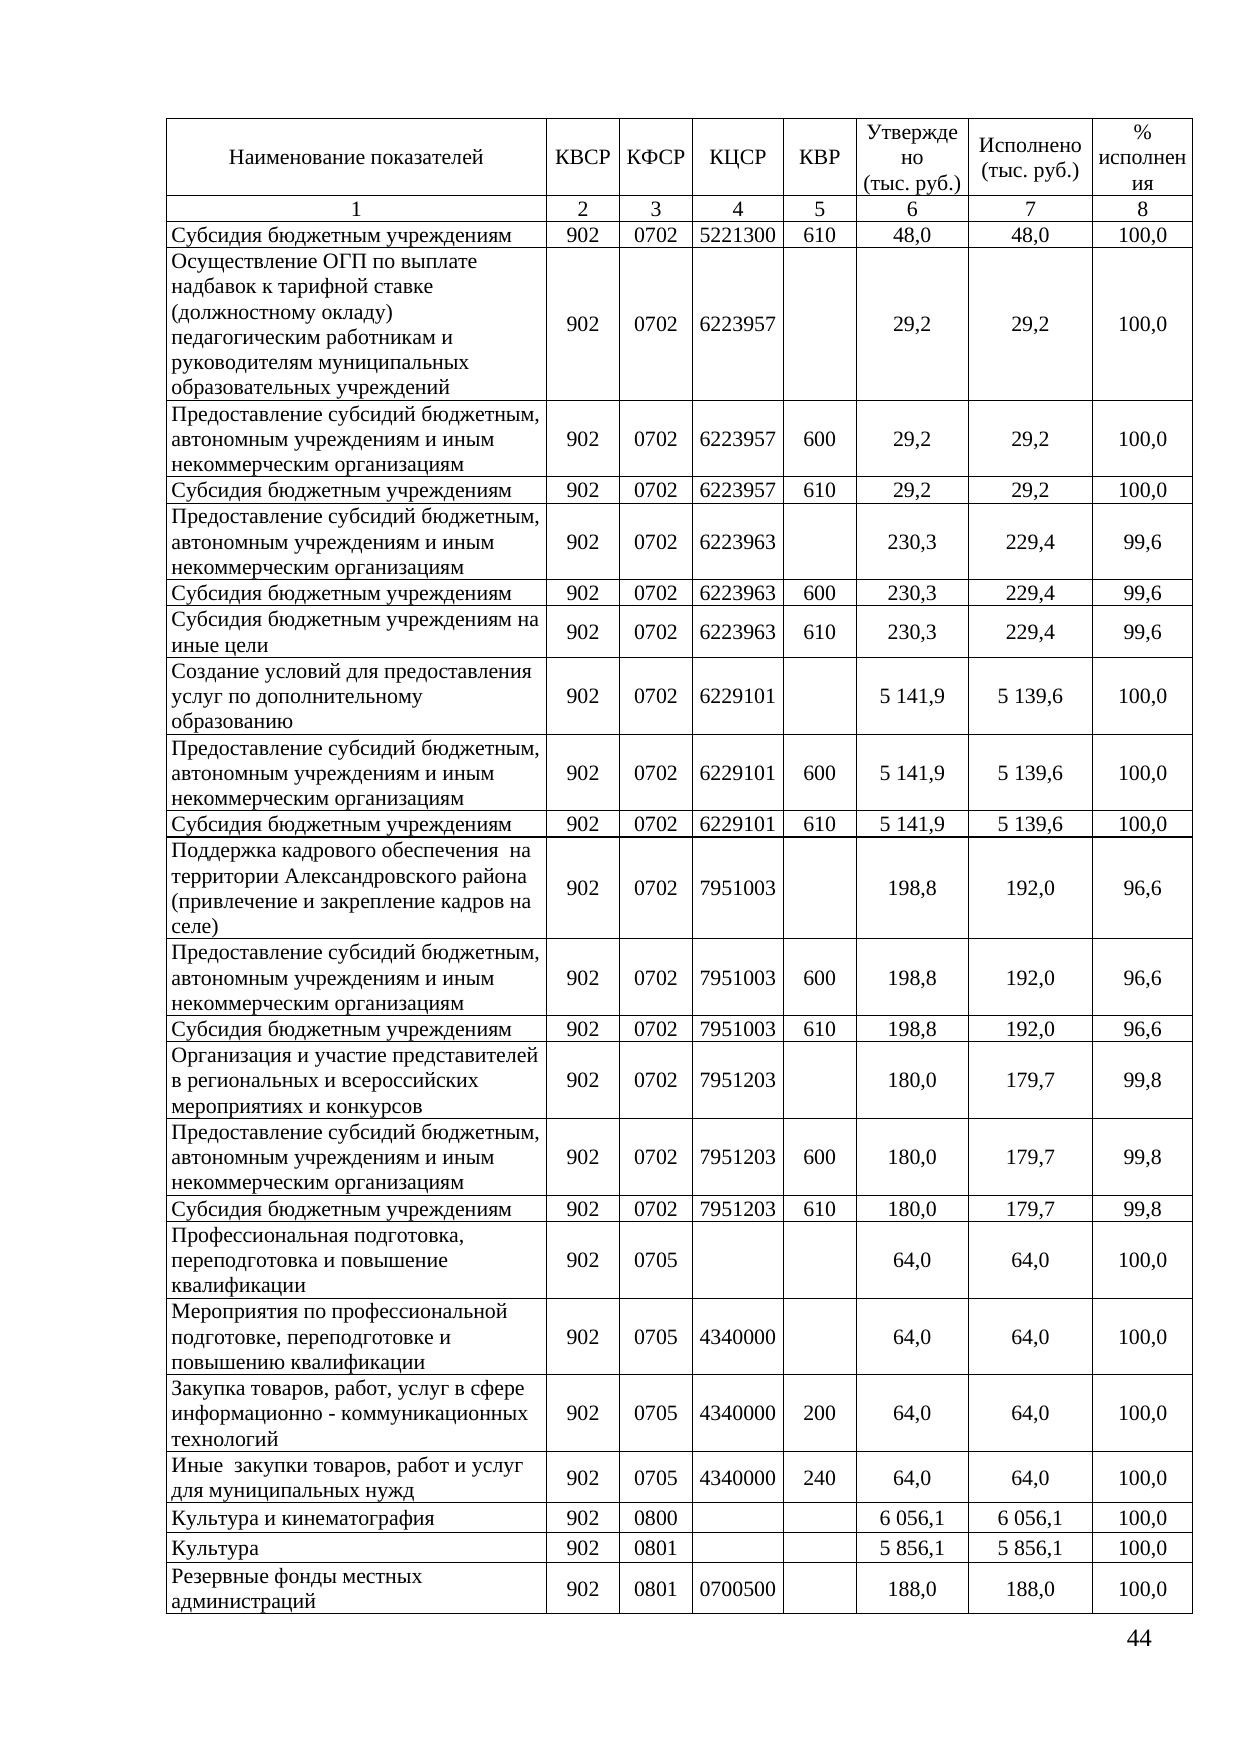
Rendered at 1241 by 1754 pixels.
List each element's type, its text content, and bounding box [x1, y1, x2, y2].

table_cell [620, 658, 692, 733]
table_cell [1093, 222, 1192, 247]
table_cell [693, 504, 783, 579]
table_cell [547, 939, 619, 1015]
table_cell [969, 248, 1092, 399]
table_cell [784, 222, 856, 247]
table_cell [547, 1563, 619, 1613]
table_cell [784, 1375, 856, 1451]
table_cell 7 [969, 196, 1092, 221]
table_cell 4 [693, 196, 783, 221]
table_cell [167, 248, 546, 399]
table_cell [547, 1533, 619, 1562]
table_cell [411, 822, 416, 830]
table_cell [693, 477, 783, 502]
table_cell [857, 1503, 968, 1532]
table_header Наименование показателей [167, 119, 546, 195]
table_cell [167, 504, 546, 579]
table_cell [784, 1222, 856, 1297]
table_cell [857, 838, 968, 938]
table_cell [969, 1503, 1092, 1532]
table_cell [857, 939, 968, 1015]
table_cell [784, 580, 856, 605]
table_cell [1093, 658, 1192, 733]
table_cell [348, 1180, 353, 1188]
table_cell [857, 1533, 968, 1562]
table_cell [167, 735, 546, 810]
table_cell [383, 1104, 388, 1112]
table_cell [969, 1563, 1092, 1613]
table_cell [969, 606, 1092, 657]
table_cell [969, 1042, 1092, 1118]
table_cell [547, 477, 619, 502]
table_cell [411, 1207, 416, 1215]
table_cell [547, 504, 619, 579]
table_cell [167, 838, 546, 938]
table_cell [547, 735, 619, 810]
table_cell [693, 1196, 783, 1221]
table_header КВСР [547, 119, 619, 195]
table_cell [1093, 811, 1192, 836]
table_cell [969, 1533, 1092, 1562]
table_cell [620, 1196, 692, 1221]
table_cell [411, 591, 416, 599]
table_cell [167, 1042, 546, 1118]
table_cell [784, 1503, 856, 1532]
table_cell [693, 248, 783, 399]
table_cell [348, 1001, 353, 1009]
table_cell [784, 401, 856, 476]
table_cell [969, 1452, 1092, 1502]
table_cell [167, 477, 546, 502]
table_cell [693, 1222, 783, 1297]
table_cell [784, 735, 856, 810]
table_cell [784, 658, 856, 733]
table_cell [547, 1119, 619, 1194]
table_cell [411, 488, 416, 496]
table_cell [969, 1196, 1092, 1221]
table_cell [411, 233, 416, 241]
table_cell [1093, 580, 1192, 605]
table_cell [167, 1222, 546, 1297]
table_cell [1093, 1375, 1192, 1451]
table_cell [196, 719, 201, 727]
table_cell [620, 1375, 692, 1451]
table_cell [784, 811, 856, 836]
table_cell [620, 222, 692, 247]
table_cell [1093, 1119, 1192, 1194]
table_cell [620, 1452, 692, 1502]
table_cell 6 [857, 196, 968, 221]
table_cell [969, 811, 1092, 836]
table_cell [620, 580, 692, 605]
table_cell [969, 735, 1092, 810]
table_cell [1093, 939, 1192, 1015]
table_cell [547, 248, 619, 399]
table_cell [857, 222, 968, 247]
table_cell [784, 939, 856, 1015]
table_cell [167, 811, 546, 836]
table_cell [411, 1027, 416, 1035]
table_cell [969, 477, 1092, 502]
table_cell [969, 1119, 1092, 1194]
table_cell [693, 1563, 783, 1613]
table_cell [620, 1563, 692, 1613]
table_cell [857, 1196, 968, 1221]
table_header КЦСР [693, 119, 783, 195]
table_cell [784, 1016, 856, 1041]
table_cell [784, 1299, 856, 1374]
table_cell 5 [784, 196, 856, 221]
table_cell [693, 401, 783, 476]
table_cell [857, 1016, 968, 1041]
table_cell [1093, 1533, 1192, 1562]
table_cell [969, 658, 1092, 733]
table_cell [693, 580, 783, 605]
table_cell 1 [167, 196, 546, 221]
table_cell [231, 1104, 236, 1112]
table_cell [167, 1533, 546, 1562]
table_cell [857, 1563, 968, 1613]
table_cell 2 [547, 196, 619, 221]
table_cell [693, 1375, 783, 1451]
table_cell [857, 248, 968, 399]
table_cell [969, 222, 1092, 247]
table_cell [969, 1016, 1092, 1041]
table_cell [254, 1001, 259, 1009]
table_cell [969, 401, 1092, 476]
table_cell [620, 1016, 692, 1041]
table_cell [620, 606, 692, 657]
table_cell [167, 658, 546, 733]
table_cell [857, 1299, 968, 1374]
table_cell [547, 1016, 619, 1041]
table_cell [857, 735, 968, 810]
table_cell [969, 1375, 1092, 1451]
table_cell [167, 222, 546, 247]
table_header Исполнено (тыс. руб.) [969, 119, 1092, 195]
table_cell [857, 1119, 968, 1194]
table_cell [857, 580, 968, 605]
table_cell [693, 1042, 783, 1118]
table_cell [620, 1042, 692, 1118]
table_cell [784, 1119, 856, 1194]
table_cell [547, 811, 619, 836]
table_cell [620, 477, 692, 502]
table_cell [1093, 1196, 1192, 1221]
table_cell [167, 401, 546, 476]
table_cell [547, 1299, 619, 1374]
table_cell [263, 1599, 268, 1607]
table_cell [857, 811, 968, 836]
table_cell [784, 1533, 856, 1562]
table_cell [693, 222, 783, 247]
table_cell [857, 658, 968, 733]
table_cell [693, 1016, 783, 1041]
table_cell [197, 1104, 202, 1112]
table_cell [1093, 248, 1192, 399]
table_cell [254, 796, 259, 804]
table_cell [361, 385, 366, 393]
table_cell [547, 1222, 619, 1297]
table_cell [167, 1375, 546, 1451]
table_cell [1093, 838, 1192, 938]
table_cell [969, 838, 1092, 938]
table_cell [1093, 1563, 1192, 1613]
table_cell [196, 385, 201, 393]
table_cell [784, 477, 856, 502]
table_header КВР [784, 119, 856, 195]
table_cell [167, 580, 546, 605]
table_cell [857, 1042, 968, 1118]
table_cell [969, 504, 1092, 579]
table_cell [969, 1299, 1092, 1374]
table_header % исполнения [1093, 119, 1192, 195]
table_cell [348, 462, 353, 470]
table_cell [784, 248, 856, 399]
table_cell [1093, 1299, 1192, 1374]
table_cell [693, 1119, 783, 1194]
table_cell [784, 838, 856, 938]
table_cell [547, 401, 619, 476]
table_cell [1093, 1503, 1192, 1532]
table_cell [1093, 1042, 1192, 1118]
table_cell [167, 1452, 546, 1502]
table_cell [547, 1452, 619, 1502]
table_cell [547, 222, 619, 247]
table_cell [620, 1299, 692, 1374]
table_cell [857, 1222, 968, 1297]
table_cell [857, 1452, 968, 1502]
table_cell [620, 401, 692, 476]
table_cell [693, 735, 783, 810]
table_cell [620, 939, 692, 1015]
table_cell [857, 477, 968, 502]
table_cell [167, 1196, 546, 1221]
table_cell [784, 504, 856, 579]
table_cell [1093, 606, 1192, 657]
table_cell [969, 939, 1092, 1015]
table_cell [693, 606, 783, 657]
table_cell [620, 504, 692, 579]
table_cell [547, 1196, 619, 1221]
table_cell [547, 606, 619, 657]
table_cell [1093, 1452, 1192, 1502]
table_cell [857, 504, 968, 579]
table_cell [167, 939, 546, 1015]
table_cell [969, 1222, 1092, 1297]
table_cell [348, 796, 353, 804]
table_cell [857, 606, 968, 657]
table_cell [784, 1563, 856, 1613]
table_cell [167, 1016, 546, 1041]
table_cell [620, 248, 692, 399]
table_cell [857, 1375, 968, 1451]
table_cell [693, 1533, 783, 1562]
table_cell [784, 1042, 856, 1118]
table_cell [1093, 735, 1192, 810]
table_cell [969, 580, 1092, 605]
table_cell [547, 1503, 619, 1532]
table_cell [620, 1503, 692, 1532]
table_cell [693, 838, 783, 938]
table_cell 8 [1093, 196, 1192, 221]
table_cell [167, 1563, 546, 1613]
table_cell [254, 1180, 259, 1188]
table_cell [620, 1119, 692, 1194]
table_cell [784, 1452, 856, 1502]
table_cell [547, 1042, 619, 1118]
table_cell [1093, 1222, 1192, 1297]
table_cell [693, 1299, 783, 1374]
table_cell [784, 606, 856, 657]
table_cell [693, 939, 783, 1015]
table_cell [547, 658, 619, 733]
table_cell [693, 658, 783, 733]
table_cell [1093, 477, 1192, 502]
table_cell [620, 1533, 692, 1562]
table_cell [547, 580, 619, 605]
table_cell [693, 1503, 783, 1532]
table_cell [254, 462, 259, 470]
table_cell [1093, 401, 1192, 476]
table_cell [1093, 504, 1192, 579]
table_header Утверждено (тыс. руб.) [857, 119, 968, 195]
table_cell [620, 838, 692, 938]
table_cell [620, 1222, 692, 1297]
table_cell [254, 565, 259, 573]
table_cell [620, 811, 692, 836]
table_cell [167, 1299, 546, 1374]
table_cell 3 [620, 196, 692, 221]
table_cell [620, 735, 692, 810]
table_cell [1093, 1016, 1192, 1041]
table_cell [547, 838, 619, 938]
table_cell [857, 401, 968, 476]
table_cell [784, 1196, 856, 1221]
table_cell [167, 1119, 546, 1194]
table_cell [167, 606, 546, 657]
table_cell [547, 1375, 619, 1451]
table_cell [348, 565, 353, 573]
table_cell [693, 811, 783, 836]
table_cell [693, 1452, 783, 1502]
table_header КФСР [620, 119, 692, 195]
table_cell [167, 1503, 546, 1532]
